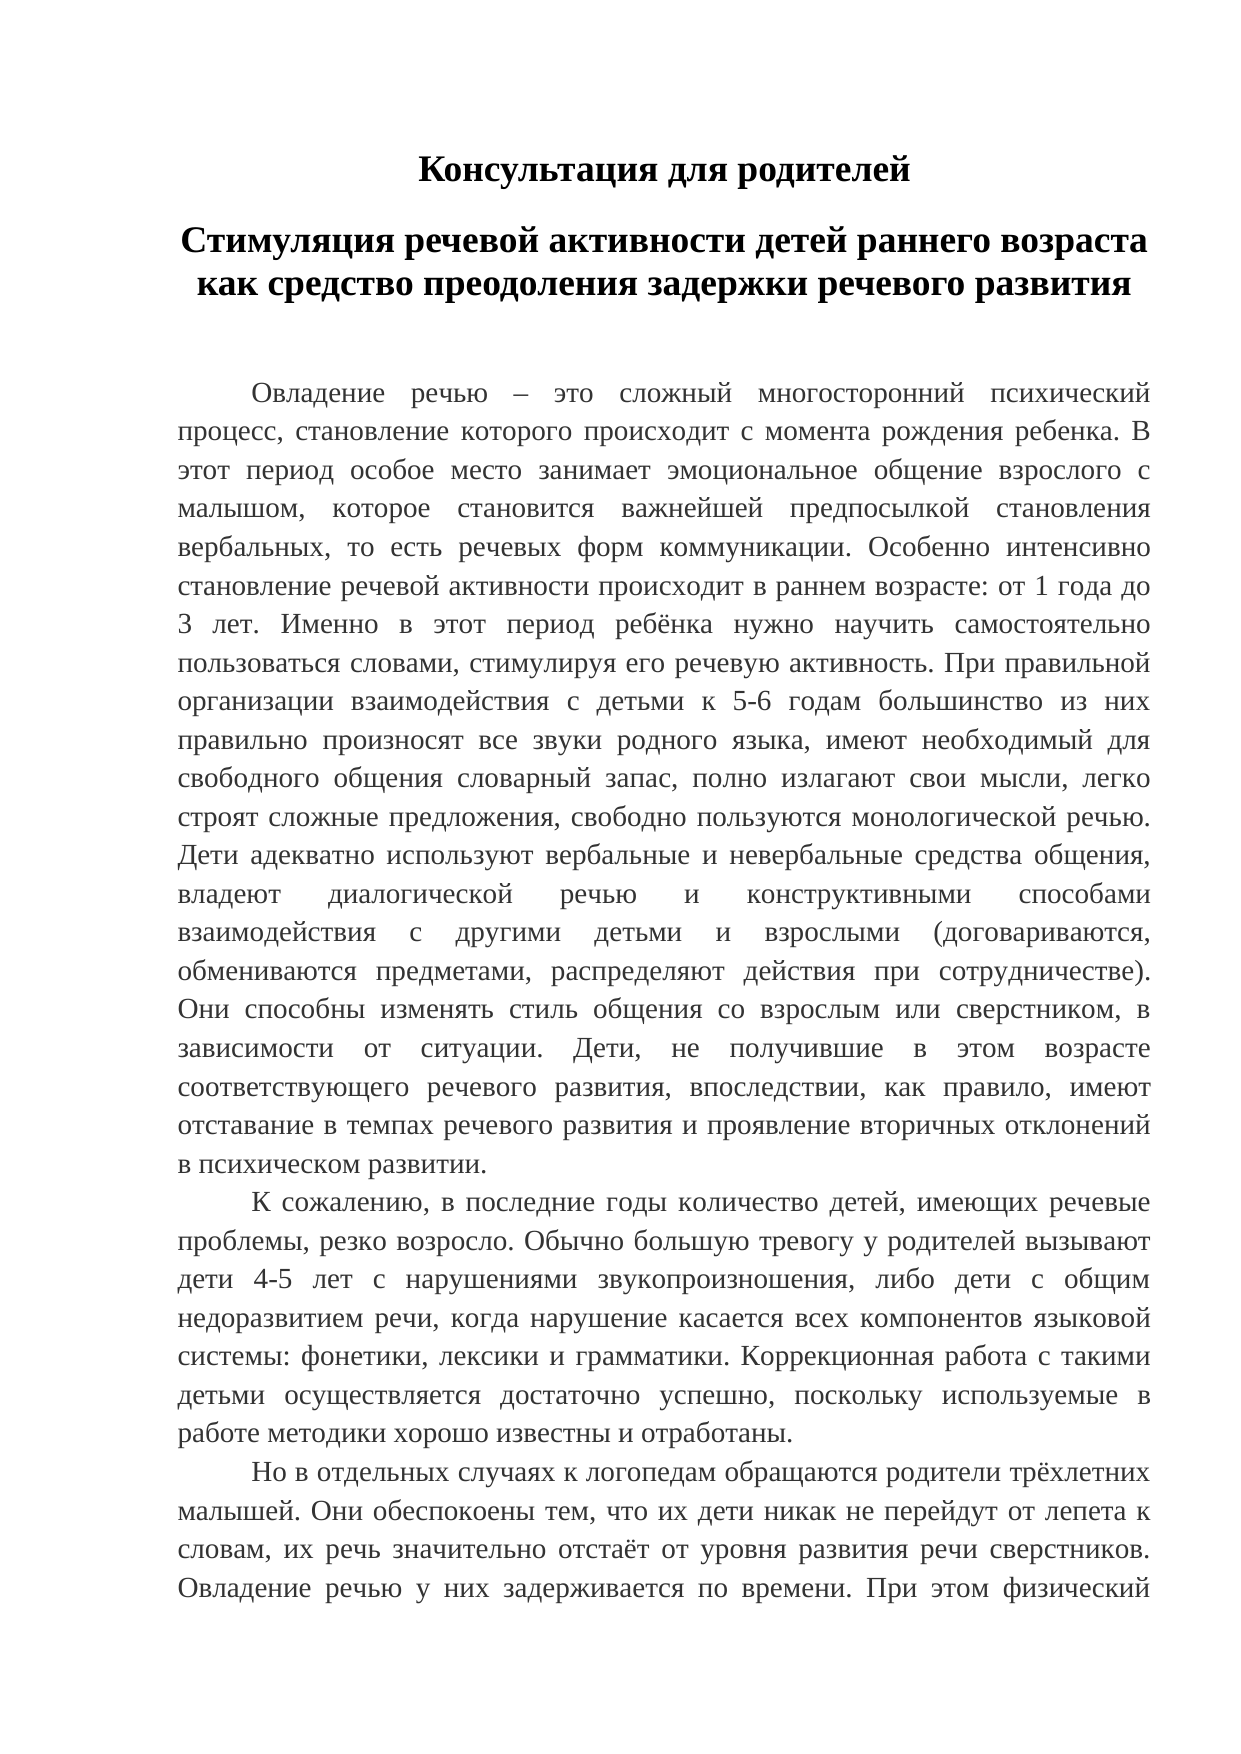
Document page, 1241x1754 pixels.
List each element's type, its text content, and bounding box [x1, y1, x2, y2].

text Консультация для родителей [177, 146, 1152, 189]
text Овладение речью – это сложный многосторонний психический процесс, становление которого происходит с момента рождения ребенка. В этот период особое место занимает эмоциональное общение взрослого с малышом, которое становится важнейшей предпосылкой становления вербальных, то есть речевых форм коммуникации. Особенно интенсивно становление речевой активности происходит в раннем возрасте: от 1 года до 3 лет. Именно в этот период ребёнка нужно научить самостоятельно пользоваться словами, стимулируя его речевую активность. При правильной организации взаимодействия с детьми к 5-6 годам большинство из них правильно произносят все звуки родного языка, имеют необходимый для свободного общения словарный запас, полно излагают свои мысли, легко строят сложные предложения, свободно пользуются монологической речью. Дети адекватно используют вербальные и невербальные средства общения, владеют диалогической речью и конструктивными способами взаимодействия с другими детьми и взрослыми (договариваются, обмениваются предметами, распределяют действия при сотрудничестве). Они способны изменять стиль общения со взрослым или сверстником, в зависимости от ситуации. Дети, не получившие в этом возрасте соответствующего речевого развития, впоследствии, как правило, имеют отставание в темпах речевого развития и проявление вторичных отклонений в психическом развитии. [177, 375, 1152, 1179]
text Стимуляция речевой активности детей раннего возраста как средство преодоления задержки речевого развития [177, 217, 1152, 304]
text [177, 1454, 1152, 1603]
text К сожалению, в последние годы количество детей, имеющих речевые проблемы, резко возросло. Обычно большую тревогу у родителей вызывают дети 4-5 лет с нарушениями звукопроизношения, либо дети с общим недоразвитием речи, когда нарушение касается всех компонентов языковой системы: фонетики, лексики и грамматики. Коррекционная работа с такими детьми осуществляется достаточно успешно, поскольку используемые в работе методики хорошо известны и отработаны. [177, 1184, 1152, 1449]
